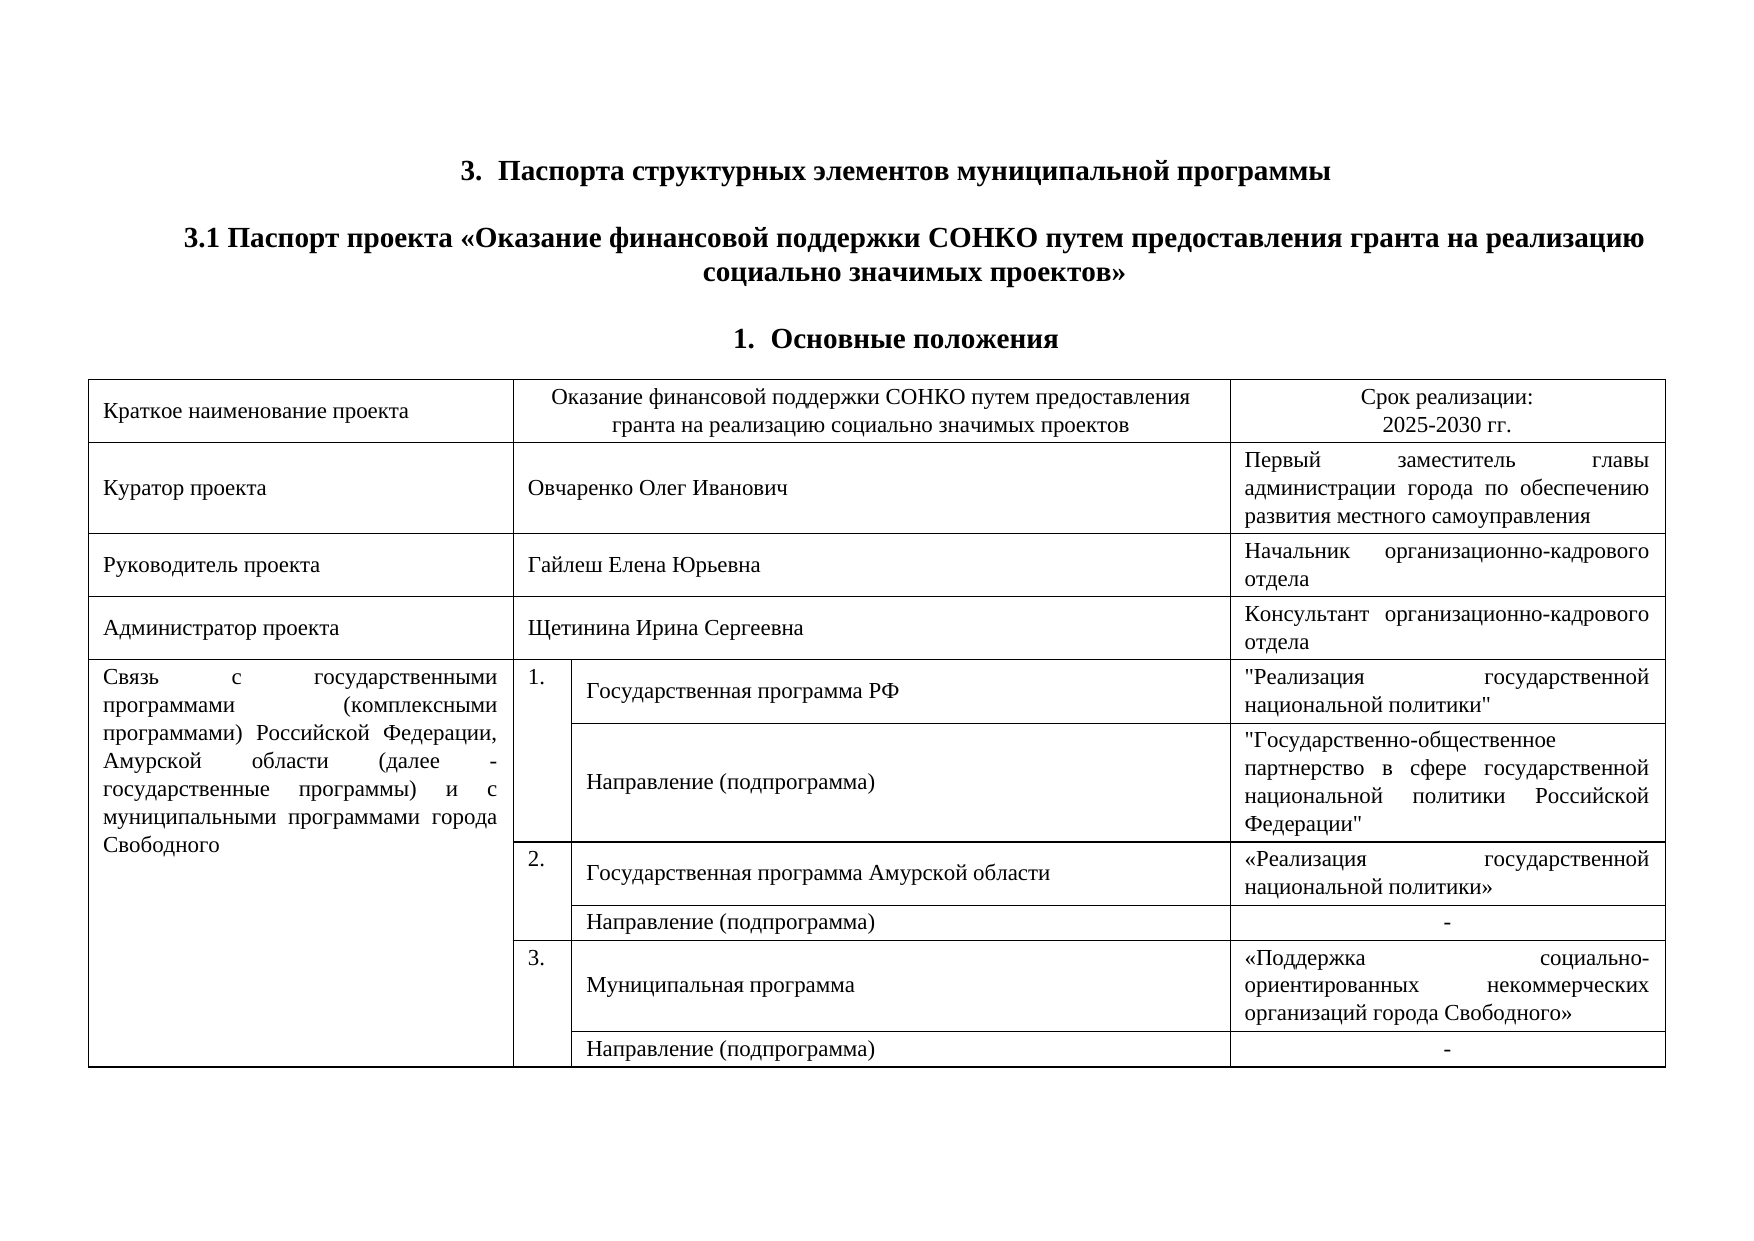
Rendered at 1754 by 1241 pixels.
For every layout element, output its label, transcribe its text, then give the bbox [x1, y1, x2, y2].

table_cell Начальник организационно-кадрового отдела [1231, 534, 1665, 596]
table_cell "Реализация государственной национальной политики" [1231, 660, 1665, 722]
table_cell Гайлеш Елена Юрьевна [514, 534, 1230, 596]
text 3.1 Паспорт проекта «Оказание финансовой поддержки СОНКО путем предоставления гранта на реализацию социально значимых проектов» [164, 221, 1665, 288]
table_cell 1. [514, 660, 571, 841]
table_cell Направление (подпрограмма) [572, 724, 1230, 841]
table_cell Консультант организационно-кадрового отдела [1231, 597, 1665, 659]
table_cell Государственная программа РФ [572, 660, 1230, 722]
table_cell 3. [514, 941, 571, 1066]
table_cell Овчаренко Олег Иванович [514, 443, 1230, 533]
table_cell Щетинина Ирина Сергеевна [514, 597, 1230, 659]
table_cell Администратор проекта [89, 597, 513, 659]
list Основные положения [126, 321, 1665, 355]
table_cell Направление (подпрограмма) [572, 906, 1230, 940]
table_cell Первый заместитель главы администрации города по обеспечению развития местного самоуправления [1231, 443, 1665, 533]
list Паспорта структурных элементов муниципальной программы [126, 153, 1665, 187]
table_header Краткое наименование проекта [89, 380, 513, 442]
table_header Оказание финансовой поддержки СОНКО путем предоставления гранта на реализацию социально значимых проектов [514, 380, 1230, 442]
table_cell Муниципальная программа [572, 941, 1230, 1031]
table_cell Государственная программа Амурской области [572, 843, 1230, 904]
table_cell Куратор проекта [89, 443, 513, 533]
table_cell 2. [514, 843, 571, 940]
table_header Срок реализации: 2025-2030 гг. [1231, 380, 1665, 442]
table_cell Направление (подпрограмма) [572, 1032, 1230, 1066]
table_cell - [1231, 1032, 1665, 1066]
table_cell «Поддержка социально-ориентированных некоммерческих организаций города Свободного» [1231, 941, 1665, 1031]
table_cell - [1231, 906, 1665, 940]
table_cell "Государственно-общественное партнерство в сфере государственной национальной политики Российской Федерации" [1231, 724, 1665, 841]
table_cell «Реализация государственной национальной политики» [1231, 843, 1665, 904]
table_cell Руководитель проекта [89, 534, 513, 596]
table_cell Связь с государственными программами (комплексными программами) Российской Федерации, Амурской области (далее - государственные программы) и с муниципальными программами города Свободного [89, 660, 513, 1066]
